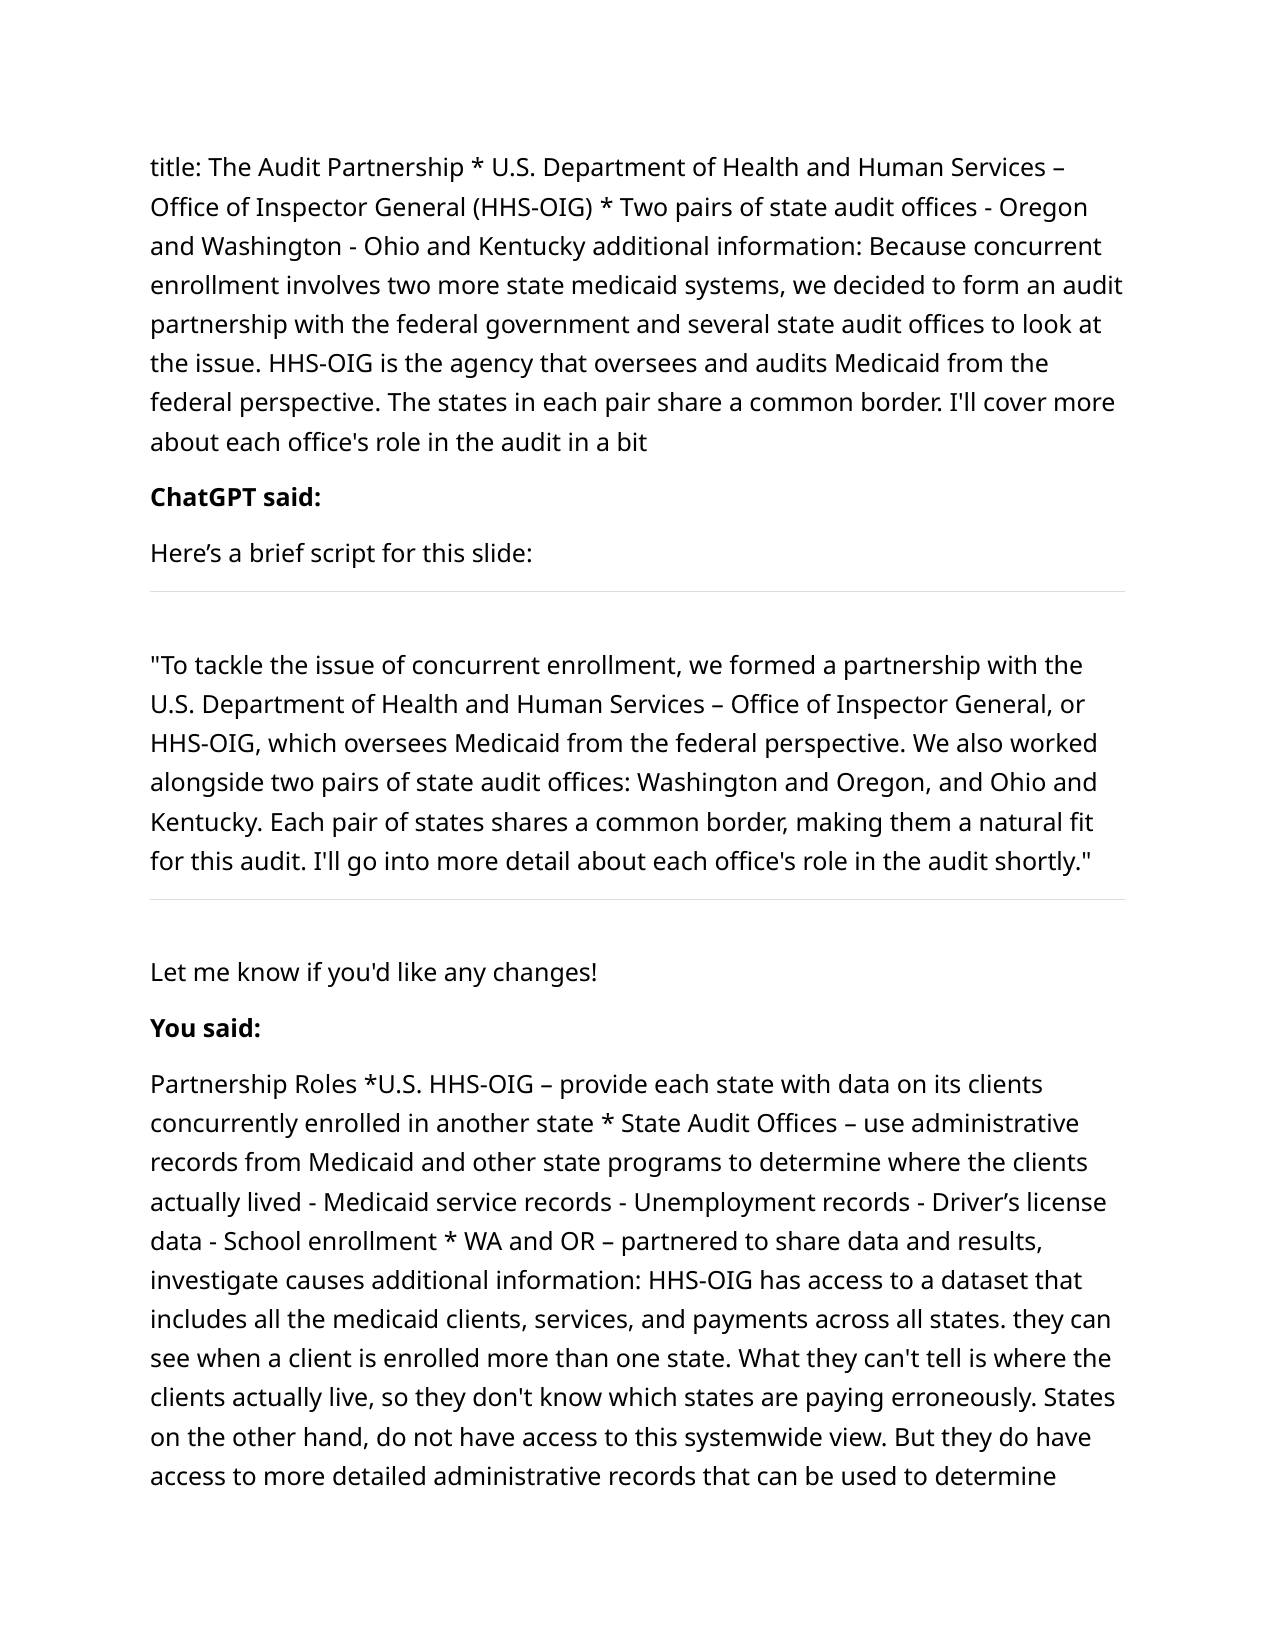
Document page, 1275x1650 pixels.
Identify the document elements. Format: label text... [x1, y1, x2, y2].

text You said: [150, 1011, 1125, 1045]
text "To tackle the issue of concurrent enrollment, we formed a partnership with the U.S. Department of Health and Human Services – Office of Inspector General, or HHS-OIG, which oversees Medicaid from the federal perspective. We also worked alongside two pairs of state audit offices: Washington and Oregon, and Ohio and Kentucky. Each pair of states shares a common border, making them a natural fit for this audit. I'll go into more detail about each office's role in the audit shortly." [150, 647, 1125, 877]
text Let me know if you'd like any changes! [150, 955, 1125, 989]
text ChatGPT said: [150, 480, 1125, 514]
text Here’s a brief script for this slide: [150, 536, 1125, 570]
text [150, 1067, 1125, 1492]
text title: The Audit Partnership * U.S. Department of Health and Human Services – Office of Inspector General (HHS-OIG)​ * Two pairs of state audit offices​ - Oregon and Washington​ - Ohio and Kentucky​ additional information: Because concurrent enrollment involves two more state medicaid systems, we decided to form an audit partnership with the federal government and several state audit offices to look at the issue. HHS-OIG is the agency that oversees and audits Medicaid from the federal perspective. The states in each pair share a common border. I'll cover more about each office's role in the audit in a bit [150, 150, 1125, 458]
